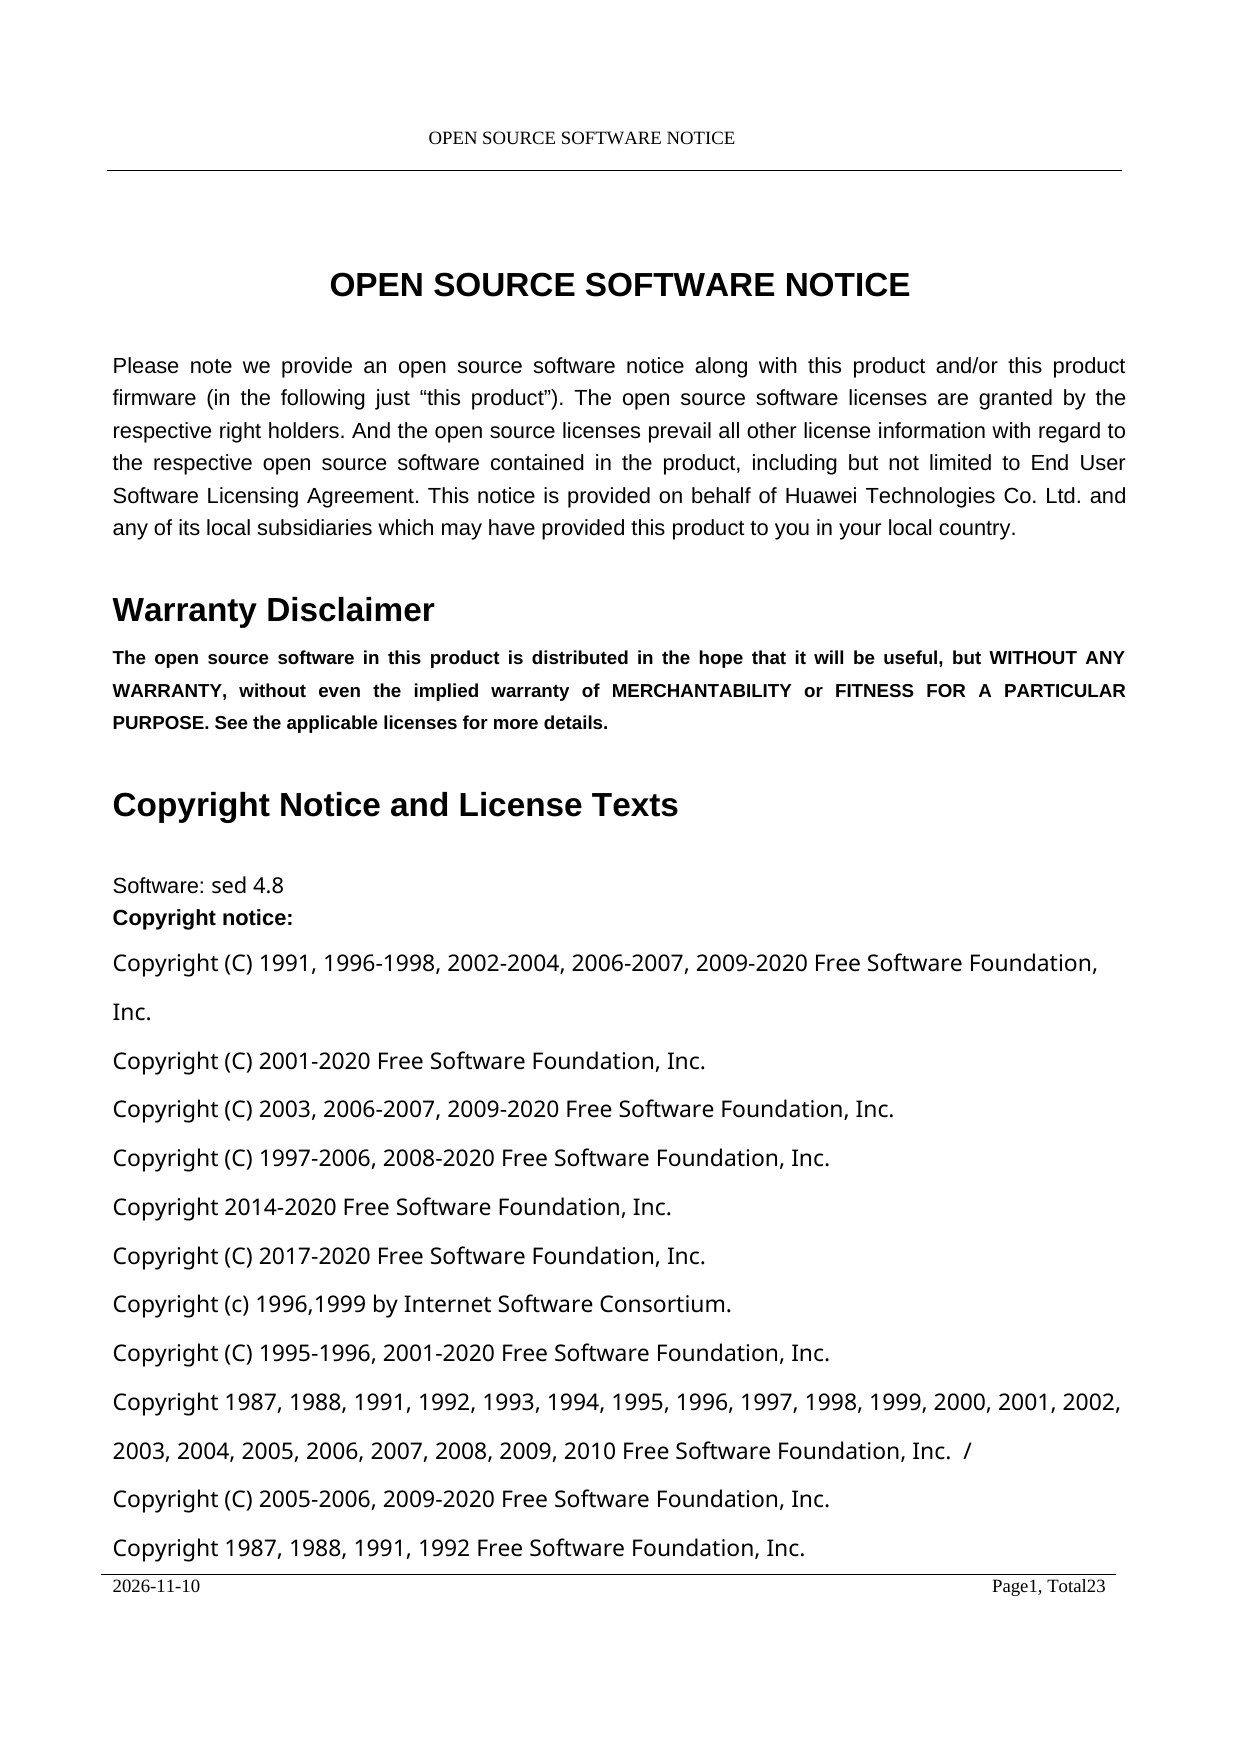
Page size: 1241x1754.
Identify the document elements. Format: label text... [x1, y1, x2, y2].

text Please note we provide an open source software notice along with this product and/or this product firmware (in the following just “this product”). The open source software licenses are granted by the respective right holders. And the open source licenses prevail all other license information with regard to the respective open source software contained in the product, including but not limited to End User Software Licensing Agreement. This notice is provided on behalf of Huawei Technologies Co. Ltd. and any of its local subsidiaries which may have provided this product to you in your local country. [112, 349, 1128, 544]
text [112, 947, 1128, 1564]
text Copyright notice: [112, 901, 1128, 934]
text Software: sed 4.8 [112, 869, 1128, 901]
text OPEN SOURCE SOFTWARE NOTICE [112, 251, 1128, 316]
text Warranty Disclaimer [112, 576, 1128, 641]
text The open source software in this product is distributed in the hope that it will be useful, but WITHOUT ANY WARRANTY, without even the implied warranty of MERCHANTABILITY or FITNESS FOR A PARTICULAR PURPOSE. See the applicable licenses for more details. [112, 641, 1128, 739]
text Copyright Notice and License Texts [112, 771, 1128, 836]
